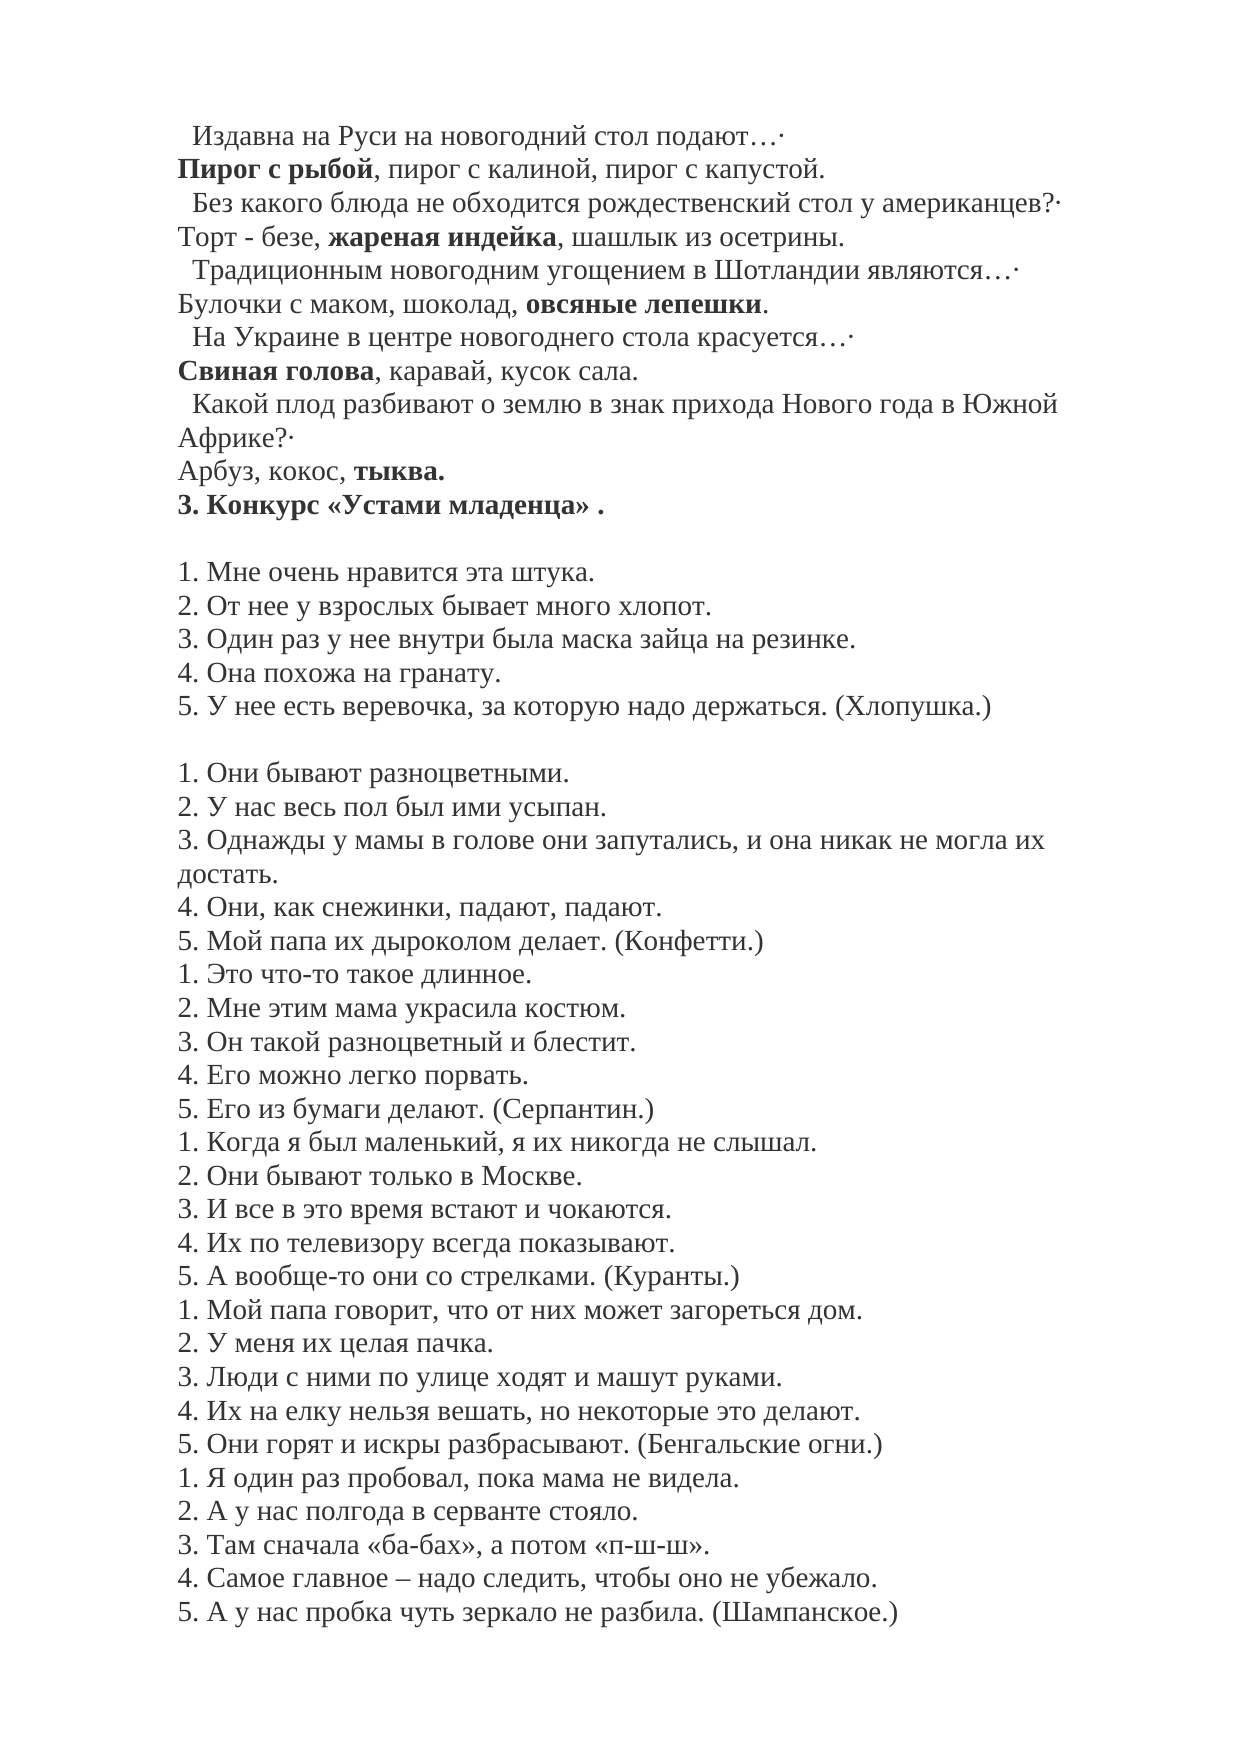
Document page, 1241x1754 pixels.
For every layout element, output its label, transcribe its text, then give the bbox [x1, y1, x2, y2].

text На Украине в центре новогоднего стола красуется…∙ Свиная голова, каравай, кусок сала. [177, 319, 1152, 386]
text 3. Конкурс «Устами младенца» . [177, 487, 1152, 521]
text Без какого блюда не обходится рождественский стол у американцев?∙ Торт - безе, жареная индейка, шашлык из осетрины. [177, 185, 1152, 252]
text 1. Мой папа говорит, что от них может загореться дом. 2. У меня их целая пачка. 3. Люди с ними по улице ходят и машут руками. 4. Их на елку нельзя вешать, но некоторые это делают. 5. Они горят и искры разбрасывают. (Бенгальские огни.) [177, 1292, 1152, 1460]
text 1. Когда я был маленький, я их никогда не слышал. 2. Они бывают только в Москве. 3. И все в это время встают и чокаются. 4. Их по телевизору всегда показывают. 5. А вообще-то они со стрелками. (Куранты.) [177, 1124, 1152, 1292]
text 1. Я один раз пробовал, пока мама не видела. 2. А у нас полгода в серванте стояло. 3. Там сначала «ба-бах», а потом «п-ш-ш». 4. Самое главное – надо следить, чтобы оно не убежало. 5. А у нас пробка чуть зеркало не разбила. (Шампанское.) [177, 1460, 1152, 1627]
text 1. Они бывают разноцветными. 2. У нас весь пол был ими усыпан. 3. Однажды у мамы в голове они запутались, и она никак не могла их достать. 4. Они, как снежинки, падают, падают. 5. Мой папа их дыроколом делает. (Конфетти.) [177, 755, 1152, 957]
text Издавна на Руси на новогодний стол подают…∙ Пирог с рыбой, пирог с калиной, пирог с капустой. [177, 118, 1152, 185]
text Традиционным новогодним угощением в Шотландии являются…∙ Булочки с маком, шоколад, овсяные лепешки. [177, 252, 1152, 319]
text 1. Мне очень нравится эта штука. 2. От нее у взрослых бывает много хлопот. 3. Один раз у нее внутри была маска зайца на резинке. 4. Она похожа на гранату. 5. У нее есть веревочка, за которую надо держаться. (Хлопушка.) [177, 521, 1152, 722]
text Какой плод разбивают о землю в знак прихода Нового года в Южной Африке?∙ Арбуз, кокос, тыква. [177, 386, 1152, 487]
text 1. Это что-то такое длинное. 2. Мне этим мама украсила костюм. 3. Он такой разноцветный и блестит. 4. Его можно легко порвать. 5. Его из бумаги делают. (Серпантин.) [177, 957, 1152, 1124]
